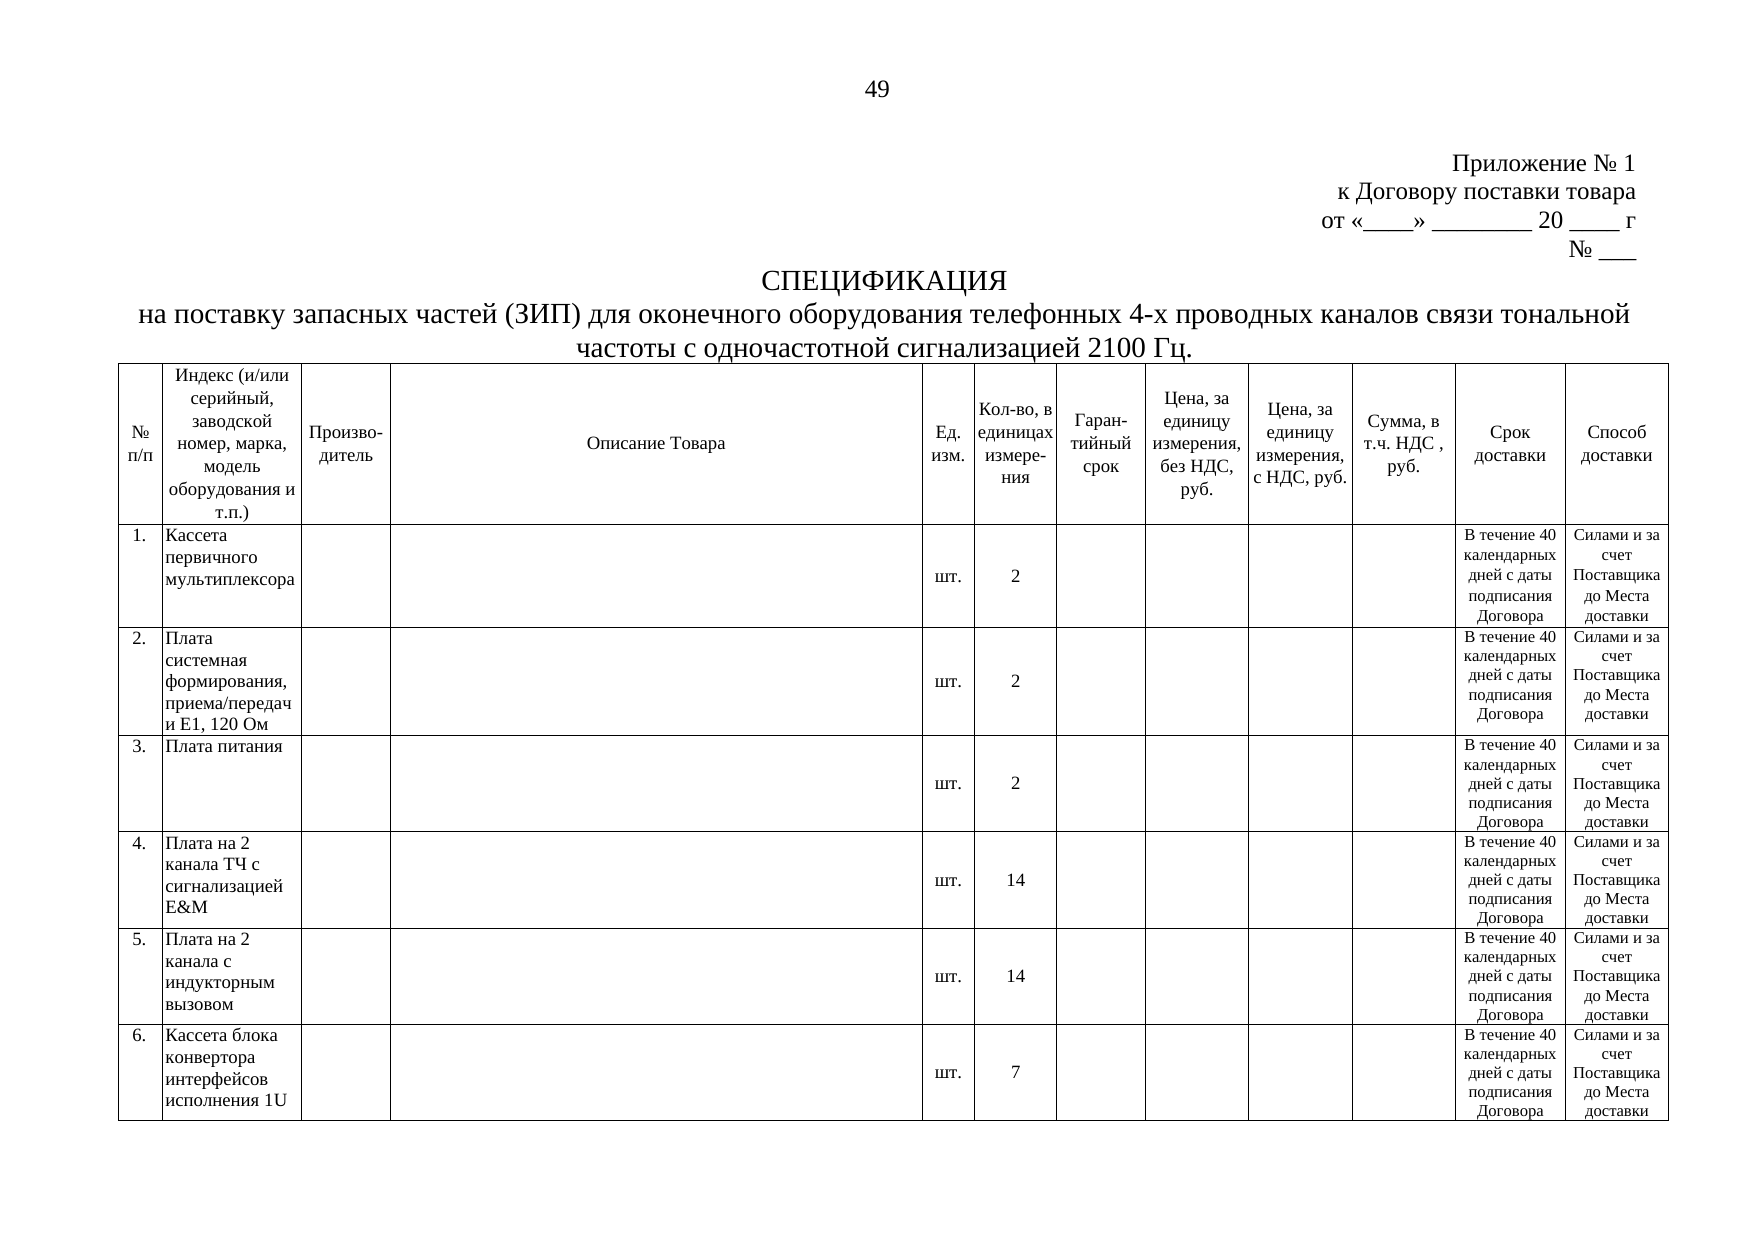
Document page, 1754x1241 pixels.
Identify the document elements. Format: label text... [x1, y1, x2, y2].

table_cell [1249, 1025, 1352, 1120]
table_cell [391, 929, 922, 1024]
table_cell [1249, 628, 1352, 735]
table_cell шт. [923, 832, 974, 927]
table_cell [1353, 929, 1455, 1024]
table_cell [391, 525, 922, 626]
table_cell Силами и за счет Поставщика до Места доставки [1566, 628, 1668, 735]
table_cell [1353, 1025, 1455, 1120]
table_cell Силами и за счет Поставщика до Места доставки [1566, 929, 1668, 1024]
table_cell [119, 1025, 162, 1120]
table_cell [1249, 832, 1352, 927]
table_cell [119, 832, 162, 927]
table_cell [1353, 628, 1455, 735]
table_cell [1249, 929, 1352, 1024]
table_cell [1146, 736, 1248, 831]
table_cell Плата питания [163, 736, 301, 831]
table_cell [1353, 525, 1455, 626]
table_header Индекс (и/или серийный, заводской номер, марка, модель оборудования и т.п.) [163, 364, 301, 524]
table_cell [302, 525, 390, 626]
table_cell Плата на 2 канала с индукторным вызовом [163, 929, 301, 1024]
table_cell [391, 736, 922, 831]
table_cell Силами и за счет Поставщика до Места доставки [1566, 736, 1668, 831]
table_cell В течение 40 календарных дней с даты подписания Договора [1456, 832, 1565, 927]
text Приложение № 1 [812, 148, 1636, 176]
table_cell В течение 40 календарных дней с даты подписания Договора [1456, 1025, 1565, 1120]
table_header Сумма, в т.ч. НДС , руб. [1353, 364, 1455, 524]
table_header Способ доставки [1566, 364, 1668, 524]
text к Договору поставки товара [812, 176, 1636, 205]
table_cell В течение 40 календарных дней с даты подписания Договора [1456, 736, 1565, 831]
table_cell шт. [923, 628, 974, 735]
table_cell [119, 525, 162, 626]
table_cell шт. [923, 736, 974, 831]
text на поставку запасных частей (ЗИП) для оконечного оборудования телефонных 4-х проводных каналов связи тональной частоты с одночастотной сигнализацией 2100 Гц. [133, 296, 1636, 363]
table_header Гаран-тийный срок [1057, 364, 1145, 524]
table_cell [391, 628, 922, 735]
table_cell [1057, 736, 1145, 831]
table_cell Силами и за счет Поставщика до Места доставки [1566, 832, 1668, 927]
table_cell В течение 40 календарных дней с даты подписания Договора [1456, 929, 1565, 1024]
table_cell [1057, 628, 1145, 735]
table_cell Плата системная формирования, приема/передачи Е1, 120 Ом [163, 628, 301, 735]
table_cell [1146, 929, 1248, 1024]
table_cell [302, 1025, 390, 1120]
table_cell [1146, 832, 1248, 927]
table_cell [1353, 832, 1455, 927]
table_header Цена, за единицу измерения, без НДС, руб. [1146, 364, 1248, 524]
table_cell 14 [975, 832, 1056, 927]
table_cell [1057, 525, 1145, 626]
table_cell [1249, 525, 1352, 626]
table_cell [119, 628, 162, 735]
table_cell 2 [975, 628, 1056, 735]
table_cell 2 [975, 525, 1056, 626]
table_cell [1057, 832, 1145, 927]
table_header Произво-дитель [302, 364, 390, 524]
text СПЕЦИФИКАЦИЯ [133, 263, 1636, 296]
table_cell [391, 832, 922, 927]
table_cell [1057, 929, 1145, 1024]
text № ___ [812, 234, 1636, 263]
table_cell [1146, 628, 1248, 735]
table_cell В течение 40 календарных дней с даты подписания Договора [1456, 628, 1565, 735]
table_cell [391, 1025, 922, 1120]
table_header Кол-во, в единицах измере-ния [975, 364, 1056, 524]
table_cell Кассета блока конвертора интерфейсов исполнения 1U [163, 1025, 301, 1120]
table_header Ед. изм. [923, 364, 974, 524]
table_cell [1249, 736, 1352, 831]
table_header № п/п [119, 364, 162, 524]
table_header Описание Товара [391, 364, 922, 524]
table_cell [1353, 736, 1455, 831]
text от «____» ________ 20 ____ г [812, 205, 1636, 234]
table_cell шт. [923, 525, 974, 626]
table_header Срок доставки [1456, 364, 1565, 524]
table_cell [1146, 1025, 1248, 1120]
table_cell [302, 628, 390, 735]
table_cell шт. [923, 1025, 974, 1120]
table_cell Кассета первичного мультиплексора [163, 525, 301, 626]
table_cell 2 [975, 736, 1056, 831]
table_cell [302, 736, 390, 831]
table_cell [1146, 525, 1248, 626]
table_header Цена, за единицу измерения, с НДС, руб. [1249, 364, 1352, 524]
table_cell [302, 832, 390, 927]
table_cell 14 [975, 929, 1056, 1024]
table_cell [119, 929, 162, 1024]
table_cell шт. [923, 929, 974, 1024]
table_cell Плата на 2 канала ТЧ с сигнализацией E&M [163, 832, 301, 927]
table_cell Силами и за счет Поставщика до Места доставки [1566, 1025, 1668, 1120]
table_cell [302, 929, 390, 1024]
table_cell [1057, 1025, 1145, 1120]
table_cell Силами и за счет Поставщика до Места доставки [1566, 525, 1668, 626]
table_cell В течение 40 календарных дней с даты подписания Договора [1456, 525, 1565, 626]
table_cell 7 [975, 1025, 1056, 1120]
table_cell [119, 736, 162, 831]
